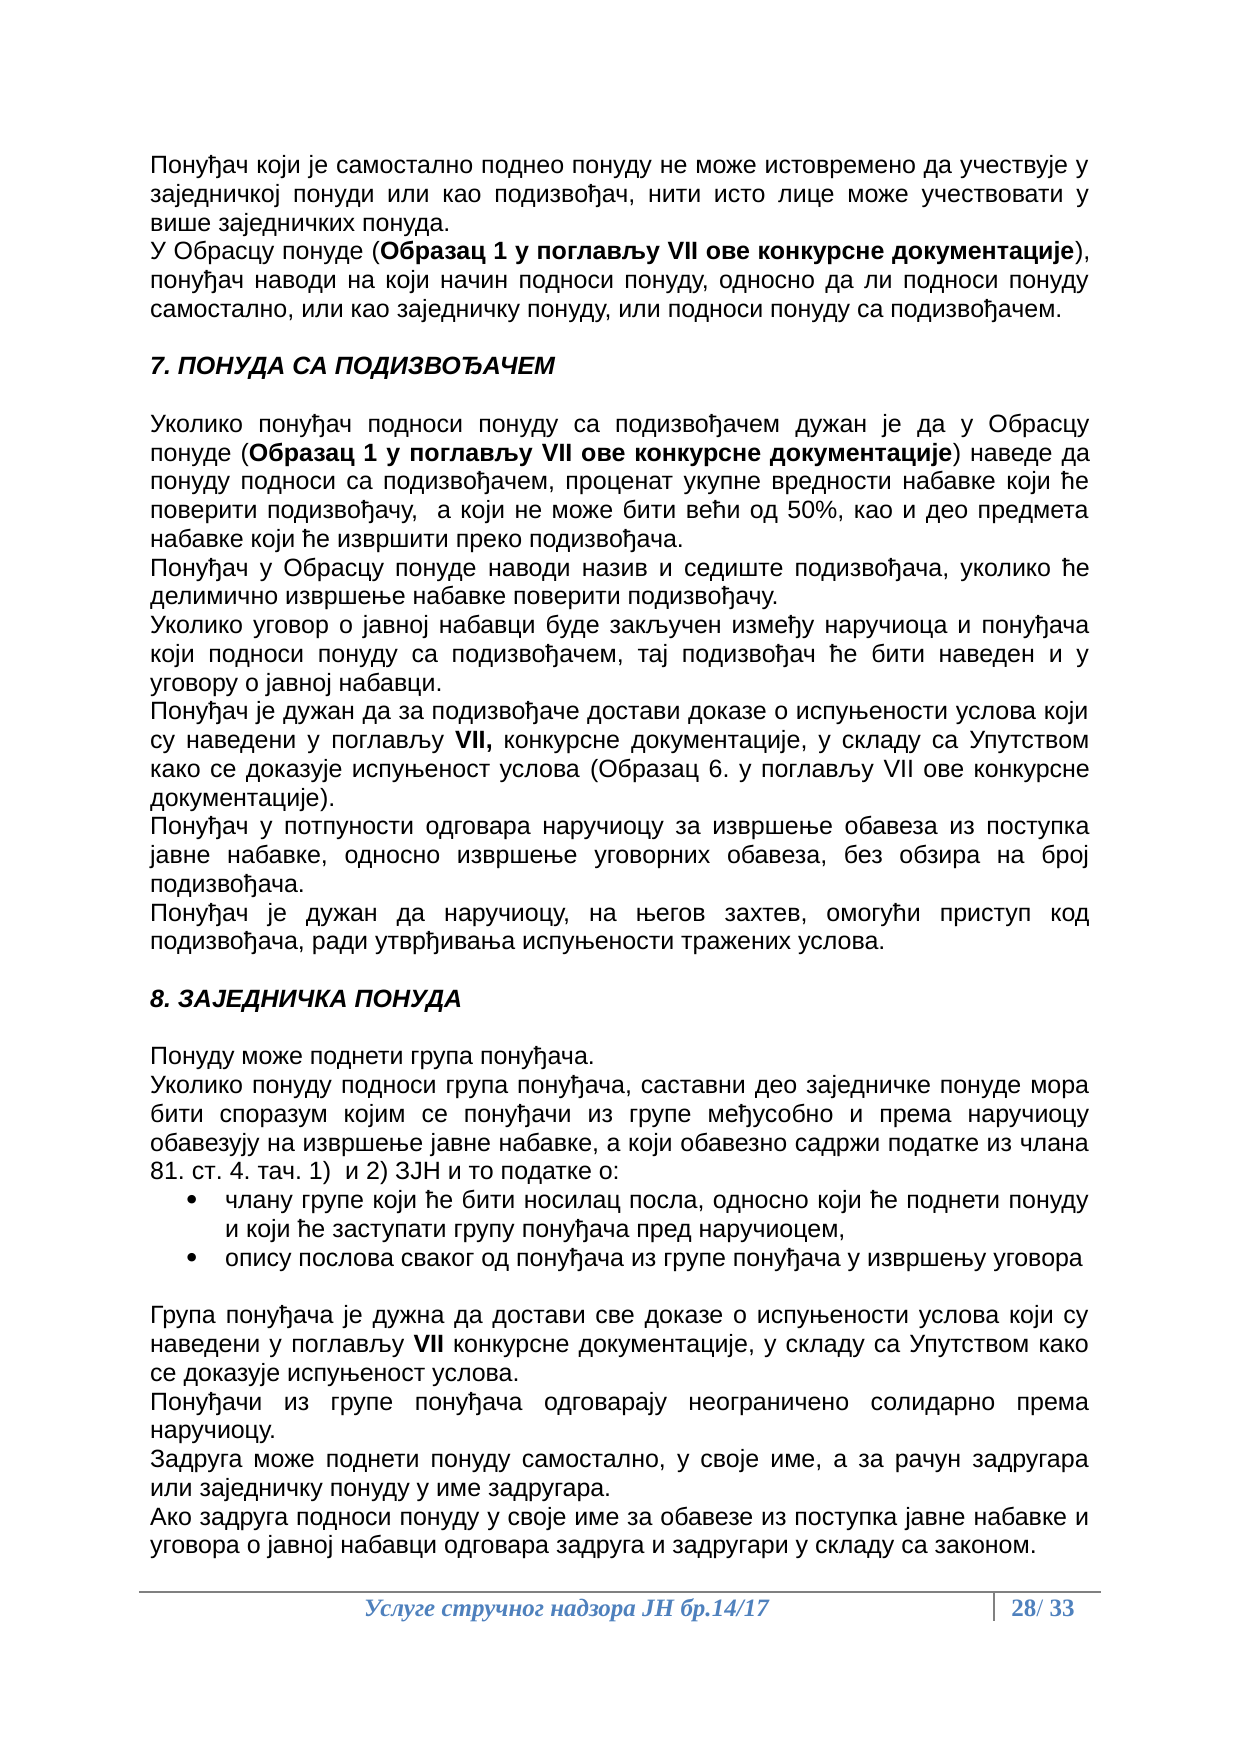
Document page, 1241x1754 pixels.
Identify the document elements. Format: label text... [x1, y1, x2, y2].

text Ако задруга подноси понуду у своје име за обавезе из поступка јавне набавке и уговора о јавној набавци одговара задруга и задругари у складу са законом. [150, 1502, 1090, 1559]
text У Обрасцу понуде (Образац 1 у поглављу VII ове конкурсне документације), понуђач наводи на који начин подноси понуду, односно да ли подноси понуду самостално, или као заједничку понуду, или подноси понуду са подизвођачем. [150, 236, 1090, 322]
text Понуђач у Обрасцу понуде наводи назив и седиште подизвођача, уколико ће делимично извршење набавке поверити подизвођачу. [150, 552, 1090, 610]
text Понуђач у потпуности одговара наручиоцу за извршење обавеза из поступка јавне набавке, односно извршење уговорних обавеза, без обзира на број подизвођача. [150, 811, 1090, 898]
text Понуђач је дужан да за подизвођаче достави доказе о испуњености услова који су наведени у поглављу VII, конкурсне документације, у складу са Упутством како се доказује испуњеност услова (Образац 6. у поглављу VII ове конкурсне документације). [150, 696, 1090, 811]
text Задруга може поднети понуду самостално, у своје име, а за рачун задругара или заједничку понуду у име задругара. [150, 1444, 1090, 1502]
text Понуду може поднети група понуђача. [150, 1041, 1090, 1070]
text 8. ЗАЈЕДНИЧКА ПОНУДА [150, 984, 1090, 1013]
text Уколико понуђач подноси понуду са подизвођачем дужан је да у Обрасцу понуде (Образац 1 у поглављу VII ове конкурсне документације) наведе да понуду подноси са подизвођачем, проценат укупне вредности набавке који ће поверити подизвођачу, а који не може бити већи од 50%, као и део предмета набавке који ће извршити преко подизвођача. [150, 409, 1090, 552]
text Понуђачи из групе понуђача одговарају неограничено солидарно према наручиоцу. [150, 1387, 1090, 1444]
text Уколико уговор о јавној набавци буде закључен између наручиоца и понуђача који подноси понуду са подизвођачем, тај подизвођач ће бити наведен и у уговору о јавној набавци. [150, 610, 1090, 696]
text Уколико понуду подноси група понуђача, саставни део заједничке понуде мора бити споразум којим се понуђачи из групе међусобно и према наручиоцу обавезују на извршење јавне набавке, а који обавезно садржи податке из члана 81. ст. 4. тач. 1) и 2) ЗЈН и то податке о: [150, 1070, 1090, 1185]
list члану групе који ће бити носилац посла, односно који ће поднети понуду и који ће заступати групу понуђача пред наручиоцем, [187, 1185, 1090, 1243]
text 7. ПОНУДА СА ПОДИЗВОЂАЧЕМ [150, 351, 1090, 380]
list опису послова сваког од понуђача из групе понуђача у извршењу уговора [187, 1243, 1090, 1272]
text Група понуђача је дужна да достави све доказе о испуњености услова који су наведени у поглављу VII конкурсне документације, у складу са Упутством како се доказује испуњеност услова. [150, 1300, 1090, 1387]
text Понуђач је дужан да наручиоцу, на његов захтев, омогући приступ код подизвођача, ради утврђивања испуњености тражених услова. [150, 898, 1090, 955]
text Понуђач који је самостално поднео понуду не може истовремено да учествује у заједничкој понуди или као подизвођач, нити исто лице може учествовати у више заједничких понуда. [150, 150, 1090, 236]
